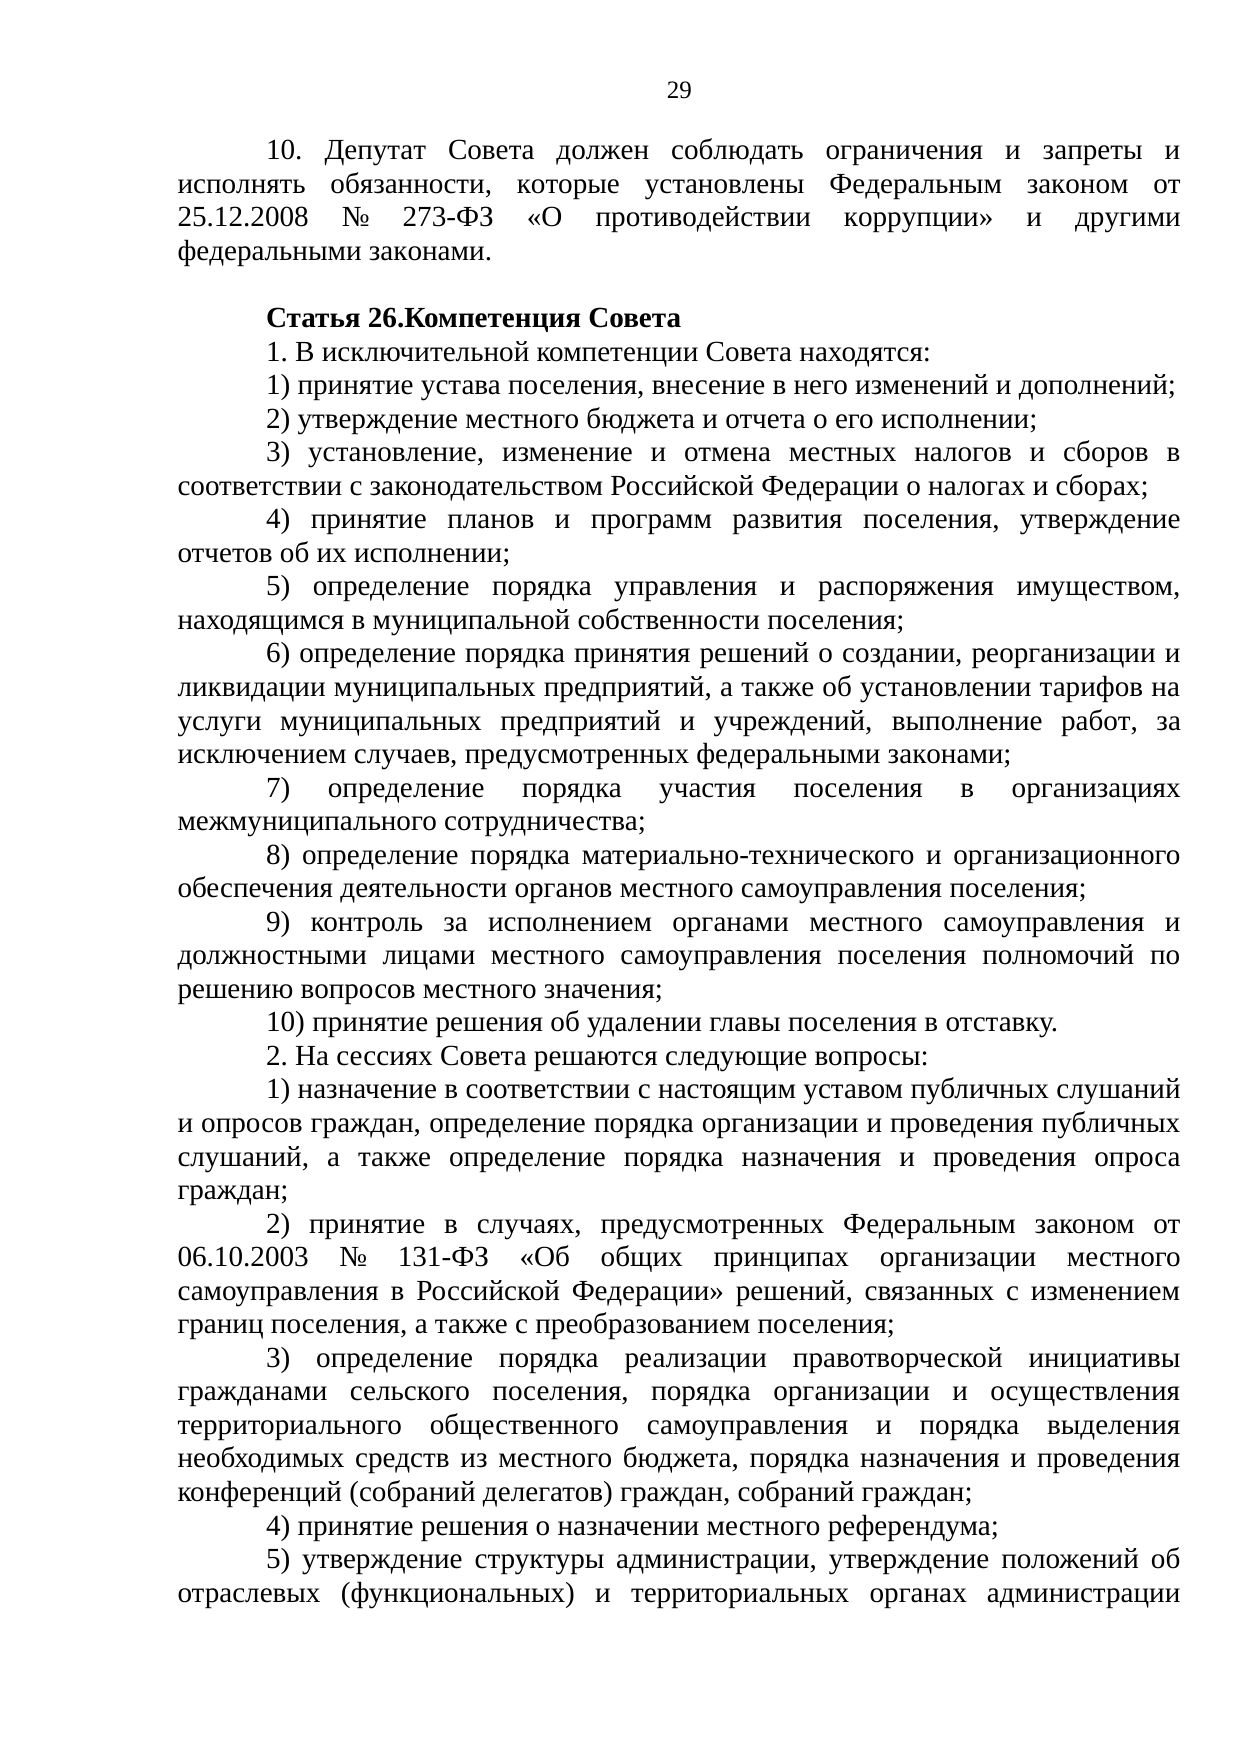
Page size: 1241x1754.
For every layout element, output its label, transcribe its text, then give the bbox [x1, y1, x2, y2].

text 3) установление, изменение и отмена местных налогов и сборов в соответствии с законодательством Российской Федерации о налогах и сборах; [177, 434, 1181, 501]
text 9) контроль за исполнением органами местного самоуправления и должностными лицами местного самоуправления поселения полномочий по решению вопросов местного значения; [177, 904, 1181, 1004]
text 2) утверждение местного бюджета и отчета о его исполнении; [177, 401, 1181, 434]
text 1) назначение в соответствии с настоящим уставом публичных слушаний и опросов граждан, определение порядка организации и проведения публичных слушаний, а также определение порядка назначения и проведения опроса граждан; [177, 1072, 1181, 1206]
text 4) принятие решения о назначении местного референдума; [177, 1508, 1181, 1541]
text 1. В исключительной компетенции Совета находятся: [177, 334, 1181, 367]
text 1) принятие устава поселения, внесение в него изменений и дополнений; [177, 367, 1181, 401]
text 10) принятие решения об удалении главы поселения в отставку. [177, 1004, 1181, 1038]
text 8) определение порядка материально-технического и организационного обеспечения деятельности органов местного самоуправления поселения; [177, 837, 1181, 904]
text 7) определение порядка участия поселения в организациях межмуниципального сотрудничества; [177, 770, 1181, 837]
text 2. На сессиях Совета решаются следующие вопросы: [177, 1038, 1181, 1072]
text 6) определение порядка принятия решений о создании, реорганизации и ликвидации муниципальных предприятий, а также об установлении тарифов на услуги муниципальных предприятий и учреждений, выполнение работ, за исключением случаев, предусмотренных федеральными законами; [177, 636, 1181, 770]
text Статья 26.Компетенция Совета [177, 300, 1181, 334]
text 5) определение порядка управления и распоряжения имуществом, находящимся в муниципальной собственности поселения; [177, 568, 1181, 636]
text 2) принятие в случаях, предусмотренных Федеральным законом от 06.10.2003 № 131-ФЗ «Об общих принципах организации местного самоуправления в Российской Федерации» решений, связанных с изменением границ поселения, а также с преобразованием поселения; [177, 1206, 1181, 1340]
text 10. Депутат Совета должен соблюдать ограничения и запреты и исполнять обязанности, которые установлены Федеральным законом от 25.12.2008 № 273-ФЗ «О противодействии коррупции» и другими федеральными законами. [177, 132, 1181, 267]
text 4) принятие планов и программ развития поселения, утверждение отчетов об их исполнении; [177, 501, 1181, 568]
text 3) определение порядка реализации правотворческой инициативы гражданами сельского поселения, порядка организации и осуществления территориального общественного самоуправления и порядка выделения необходимых средств из местного бюджета, порядка назначения и проведения конференций (собраний делегатов) граждан, собраний граждан; [177, 1340, 1181, 1508]
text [177, 1541, 1181, 1608]
